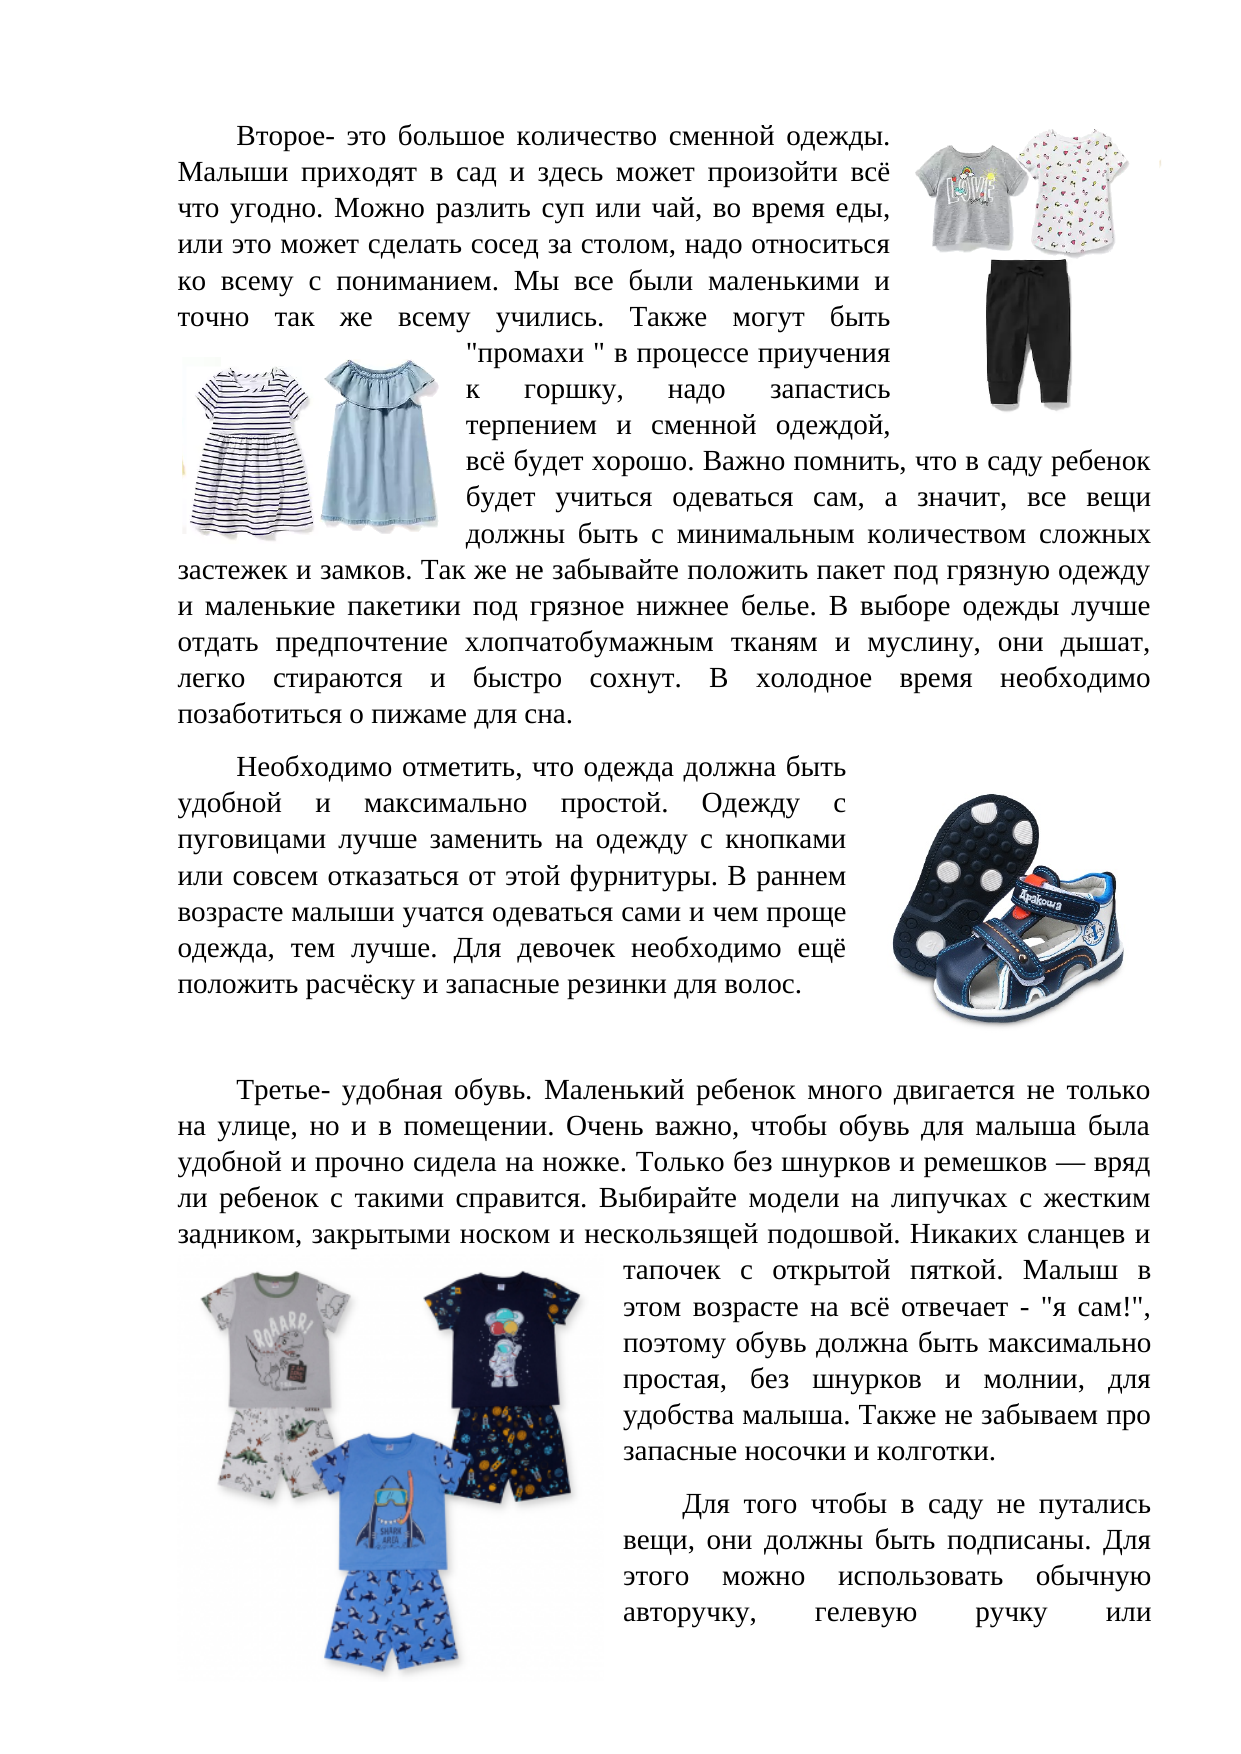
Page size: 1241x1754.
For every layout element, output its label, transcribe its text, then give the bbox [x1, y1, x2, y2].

picture [182, 340, 447, 545]
text Второе- это большое количество сменной одежды. Малыши приходят в сад и здесь может произойти всё что угодно. Можно разлить суп или чай, во время еды, или это может сделать сосед за столом, надо относиться ко всему с пониманием. Мы все были маленькими и точно так же всему учились. Также могут быть "промахи " в процессе приучения к горшку, надо запастись терпением и сменной одеждой, всё будет хорошо. Важно помнить, что в саду ребенок будет учиться одеваться сам, а значит, все вещи должны быть с минимальным количеством сложных застежек и замков. Так же не забывайте положить пакет под грязную одежду и маленькие пакетики под грязное нижнее белье. В выборе одежды лучше отдать предпочтение хлопчатобумажным тканям и муслину, они дышат, легко стираются и быстро сохнут. В холодное время необходимо позаботиться о пижаме для сна. [177, 118, 1152, 730]
picture [177, 1254, 605, 1682]
picture [865, 759, 1152, 1046]
picture [909, 118, 1162, 422]
text Третье- удобная обувь. Маленький ребенок много двигается не только на улице, но и в помещении. Очень важно, чтобы обувь для малыша была удобной и прочно сидела на ножке. Только без шнурков и ремешков — вряд ли ребенок с такими справится. Выбирайте модели на липучках с жестким задником, закрытыми носком и нескользящей подошвой. Никаких сланцев и тапочек с открытой пяткой. Малыш в этом возрасте на всё отвечает - "я сам!", поэтому обувь должна быть максимально простая, без шнурков и молнии, для удобства малыша. Также не забываем про запасные носочки и колготки. [177, 1072, 1152, 1467]
